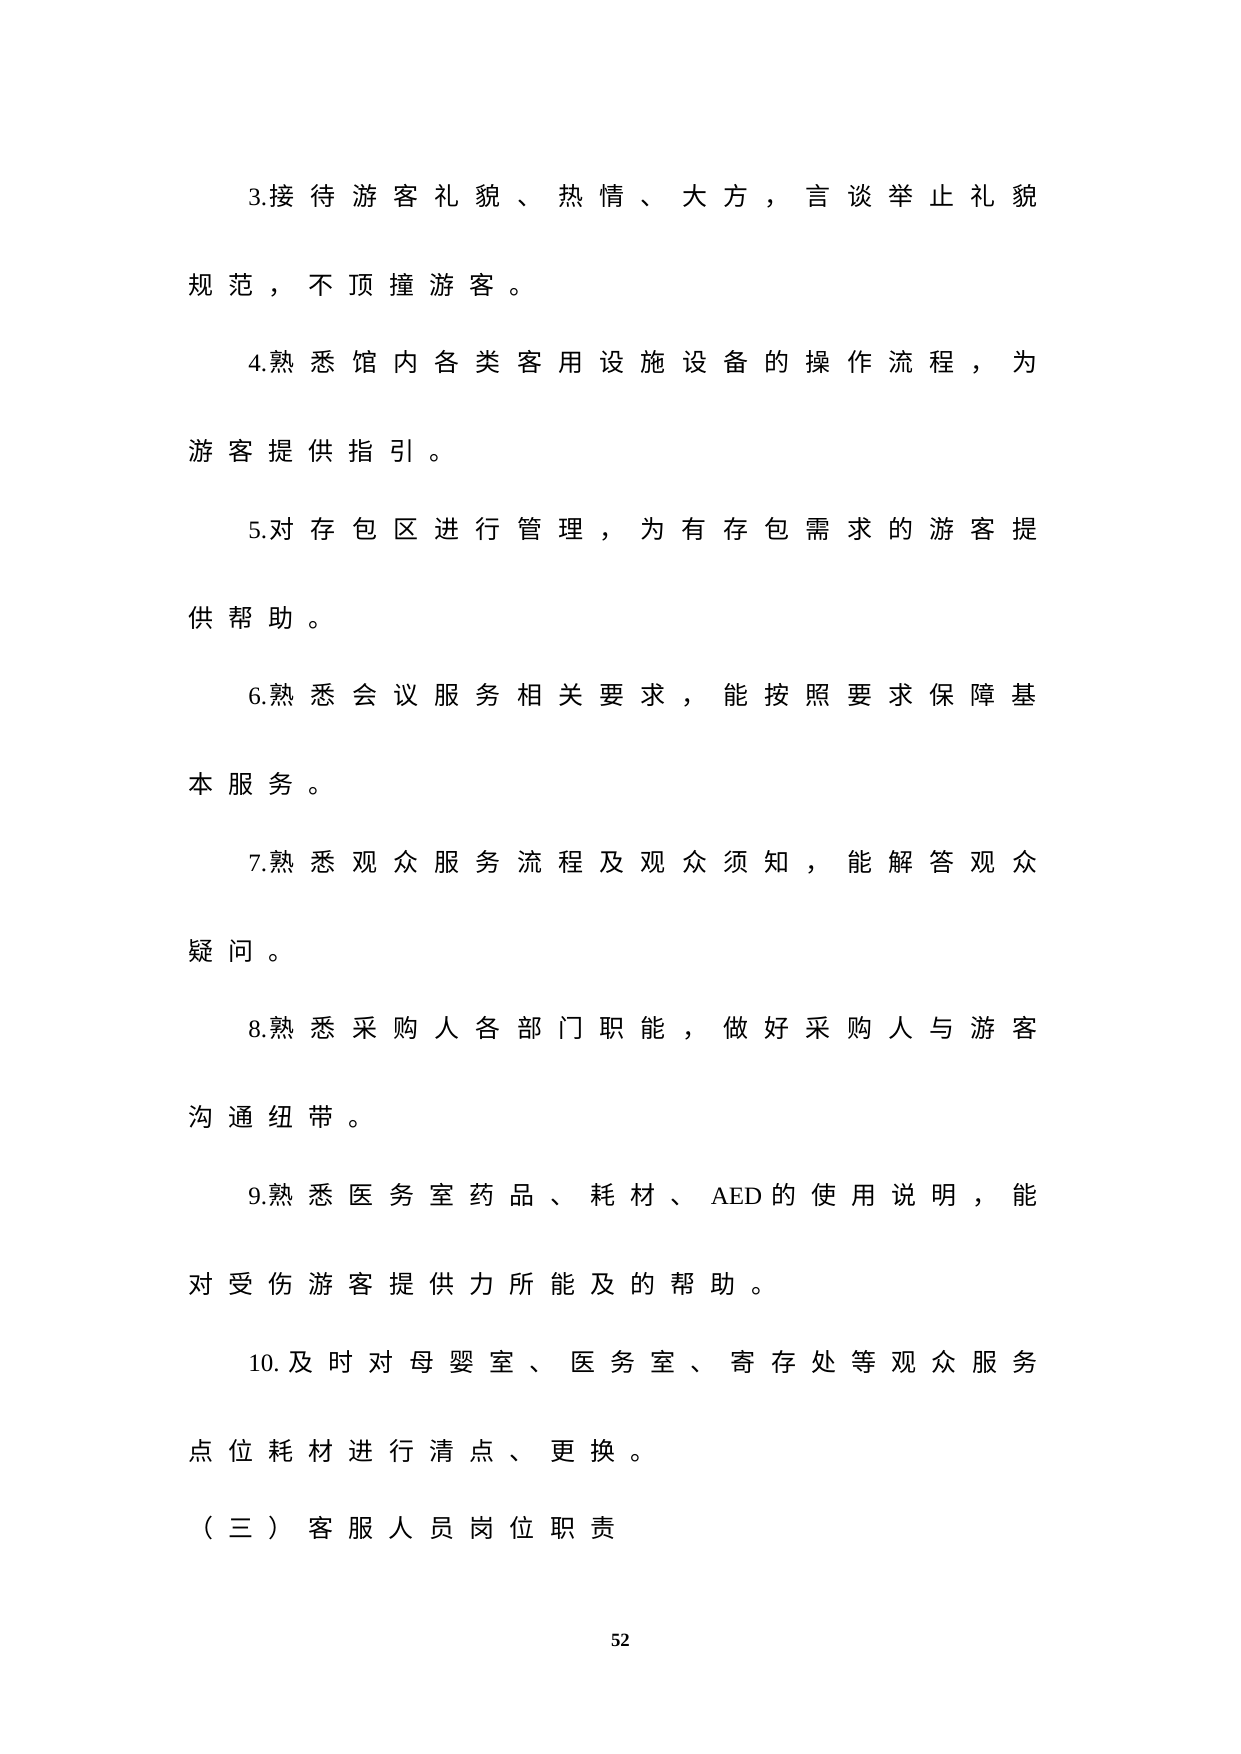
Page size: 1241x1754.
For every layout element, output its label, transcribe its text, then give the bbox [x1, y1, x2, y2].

text 3.接待游客礼貌、热情、大方，言谈举止礼貌规范，不顶撞游客。 [188, 164, 1052, 313]
text 6.熟悉会议服务相关要求，能按照要求保障基本服务。 [188, 664, 1052, 813]
text 4.熟悉馆内各类客用设施设备的操作流程，为游客提供指引。 [188, 331, 1052, 479]
text 5.对存包区进行管理，为有存包需求的游客提供帮助。 [188, 498, 1052, 646]
text 9.熟悉医务室药品、耗材、AED的使用说明，能对受伤游客提供力所能及的帮助。 [188, 1164, 1052, 1312]
text （三）客服人员岗位职责 [188, 1497, 1052, 1556]
text 10.及时对母婴室、医务室、寄存处等观众服务点位耗材进行清点、更换。 [188, 1330, 1052, 1479]
text 7.熟悉观众服务流程及观众须知，能解答观众疑问。 [188, 831, 1052, 979]
text 8.熟悉采购人各部门职能，做好采购人与游客沟通纽带。 [188, 997, 1052, 1146]
